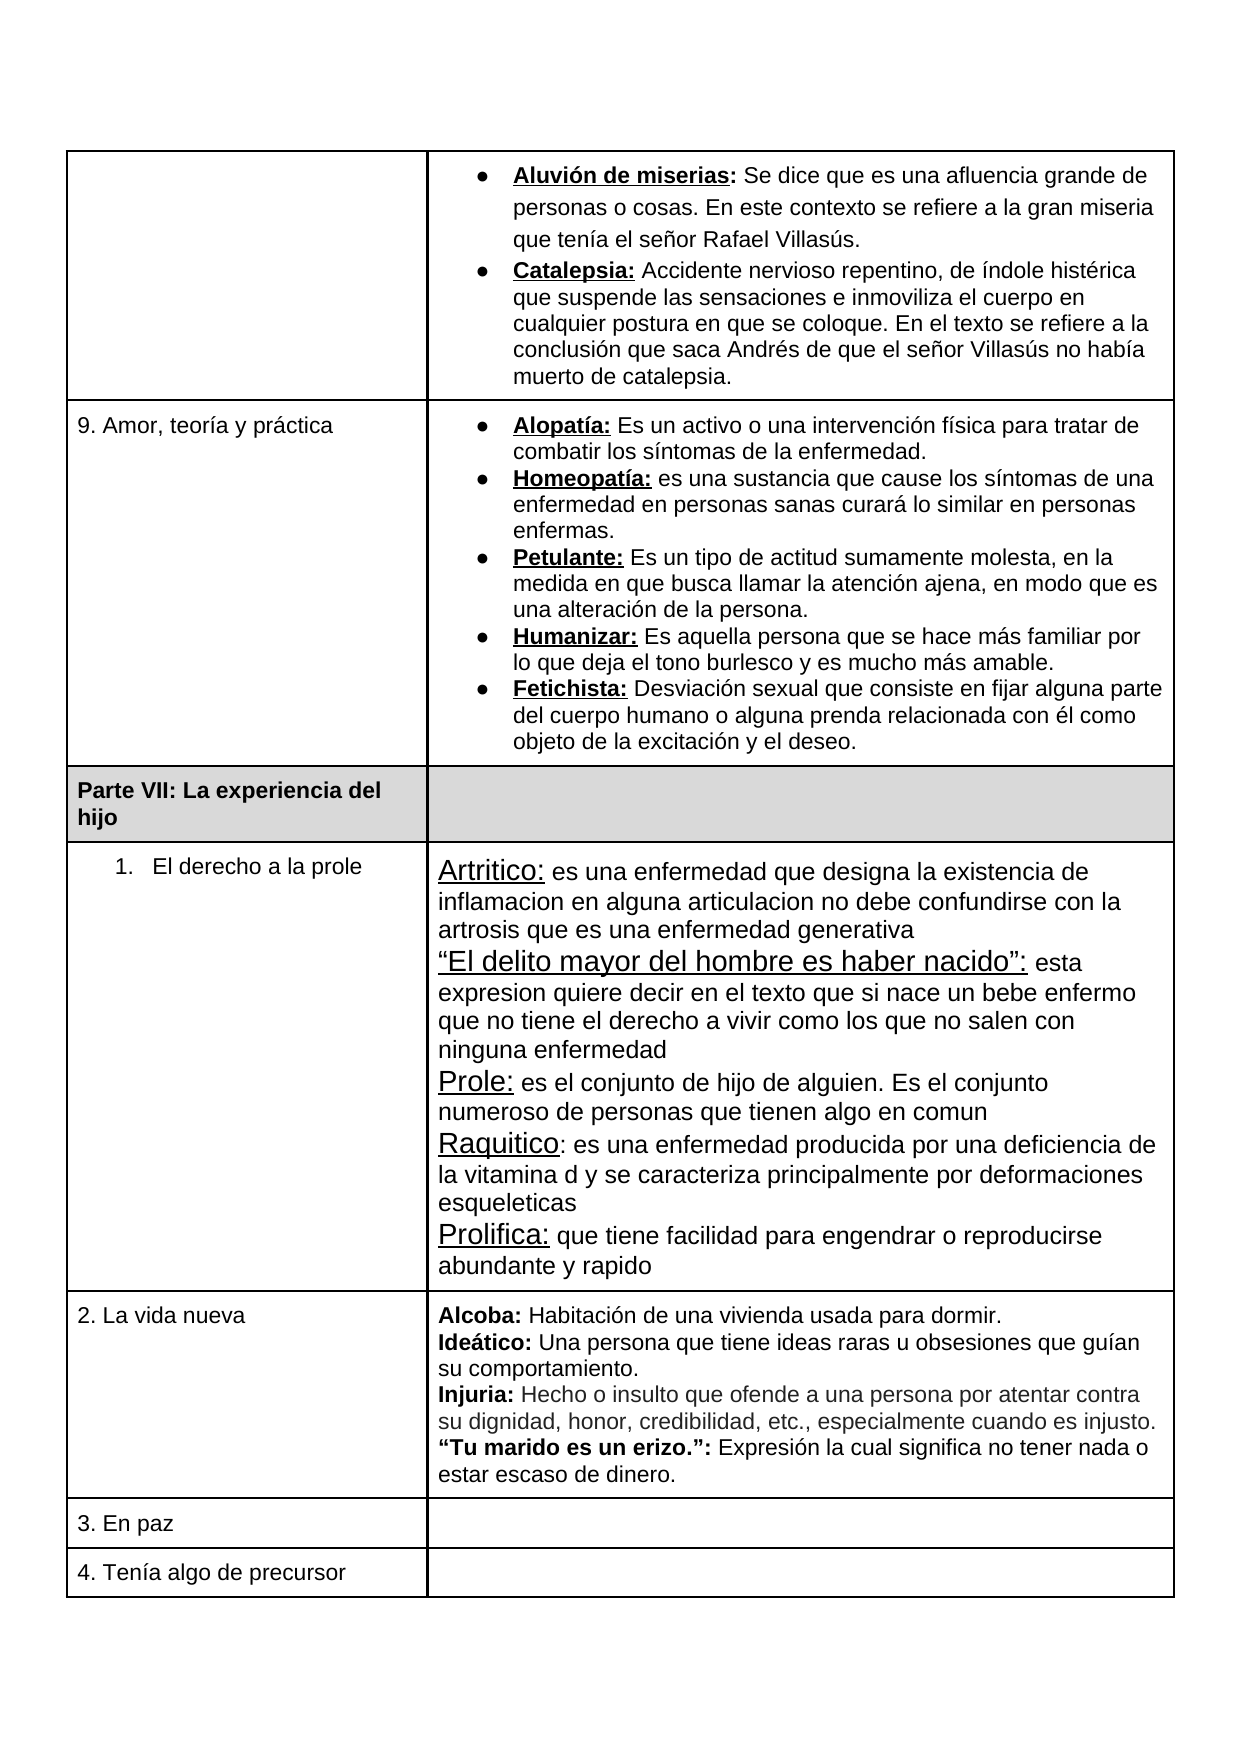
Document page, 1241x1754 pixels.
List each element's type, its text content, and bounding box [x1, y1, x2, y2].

table_cell [429, 767, 1173, 841]
table_cell [429, 1549, 1173, 1596]
table_cell Alcoba: Habitación de una vivienda usada para dormir. Ideático: Una persona que tiene ideas raras u obsesiones que guían su comportamiento. Injuria: Hecho o insulto que ofende a una persona por atentar contra su dignidad, honor, credibilidad, etc., especialmente cuando es injusto. “Tu marido es un erizo.”: Expresión la cual significa no tener nada o estar escaso de dinero. [429, 1292, 1173, 1497]
table_cell 9. Amor, teoría y práctica [68, 401, 426, 765]
table_cell Alopatía: Es un activo o una intervención física para tratar de combatir los síntomas de la enfermedad. Homeopatía: es una sustancia que cause los síntomas de una enfermedad en personas sanas curará lo similar en personas enfermas. Petulante: Es un tipo de actitud sumamente molesta, en la medida en que busca llamar la atención ajena, en modo que es una alteración de la persona. Humanizar: Es aquella persona que se hace más familiar por lo que deja el tono burlesco y es mucho más amable. Fetichista: Desviación sexual que consiste en fijar alguna parte del cuerpo humano o alguna prenda relacionada con él como objeto de la excitación y el deseo. [429, 401, 1173, 765]
table_cell El derecho a la prole [68, 843, 426, 1290]
table_cell [429, 1499, 1173, 1547]
table_cell 2. La vida nueva [68, 1292, 426, 1497]
table_cell Parte VII: La experiencia del hijo [68, 767, 426, 841]
table_cell 4. Tenía algo de precursor [68, 1549, 426, 1596]
table_cell Artritico: es una enfermedad que designa la existencia de inflamacion en alguna articulacion no debe confundirse con la artrosis que es una enfermedad generativa “El delito mayor del hombre es haber nacido”: esta expresion quiere decir en el texto que si nace un bebe enfermo que no tiene el derecho a vivir como los que no salen con ninguna enfermedad Prole: es el conjunto de hijo de alguien. Es el conjunto numeroso de personas que tienen algo en comun Raquitico: es una enfermedad producida por una deficiencia de la vitamina d y se caracteriza principalmente por deformaciones esqueleticas Prolifica: que tiene facilidad para engendrar o reproducirse abundante y rapido [429, 843, 1173, 1290]
table_cell 3. En paz [68, 1499, 426, 1547]
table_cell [68, 152, 426, 399]
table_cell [429, 152, 1173, 399]
